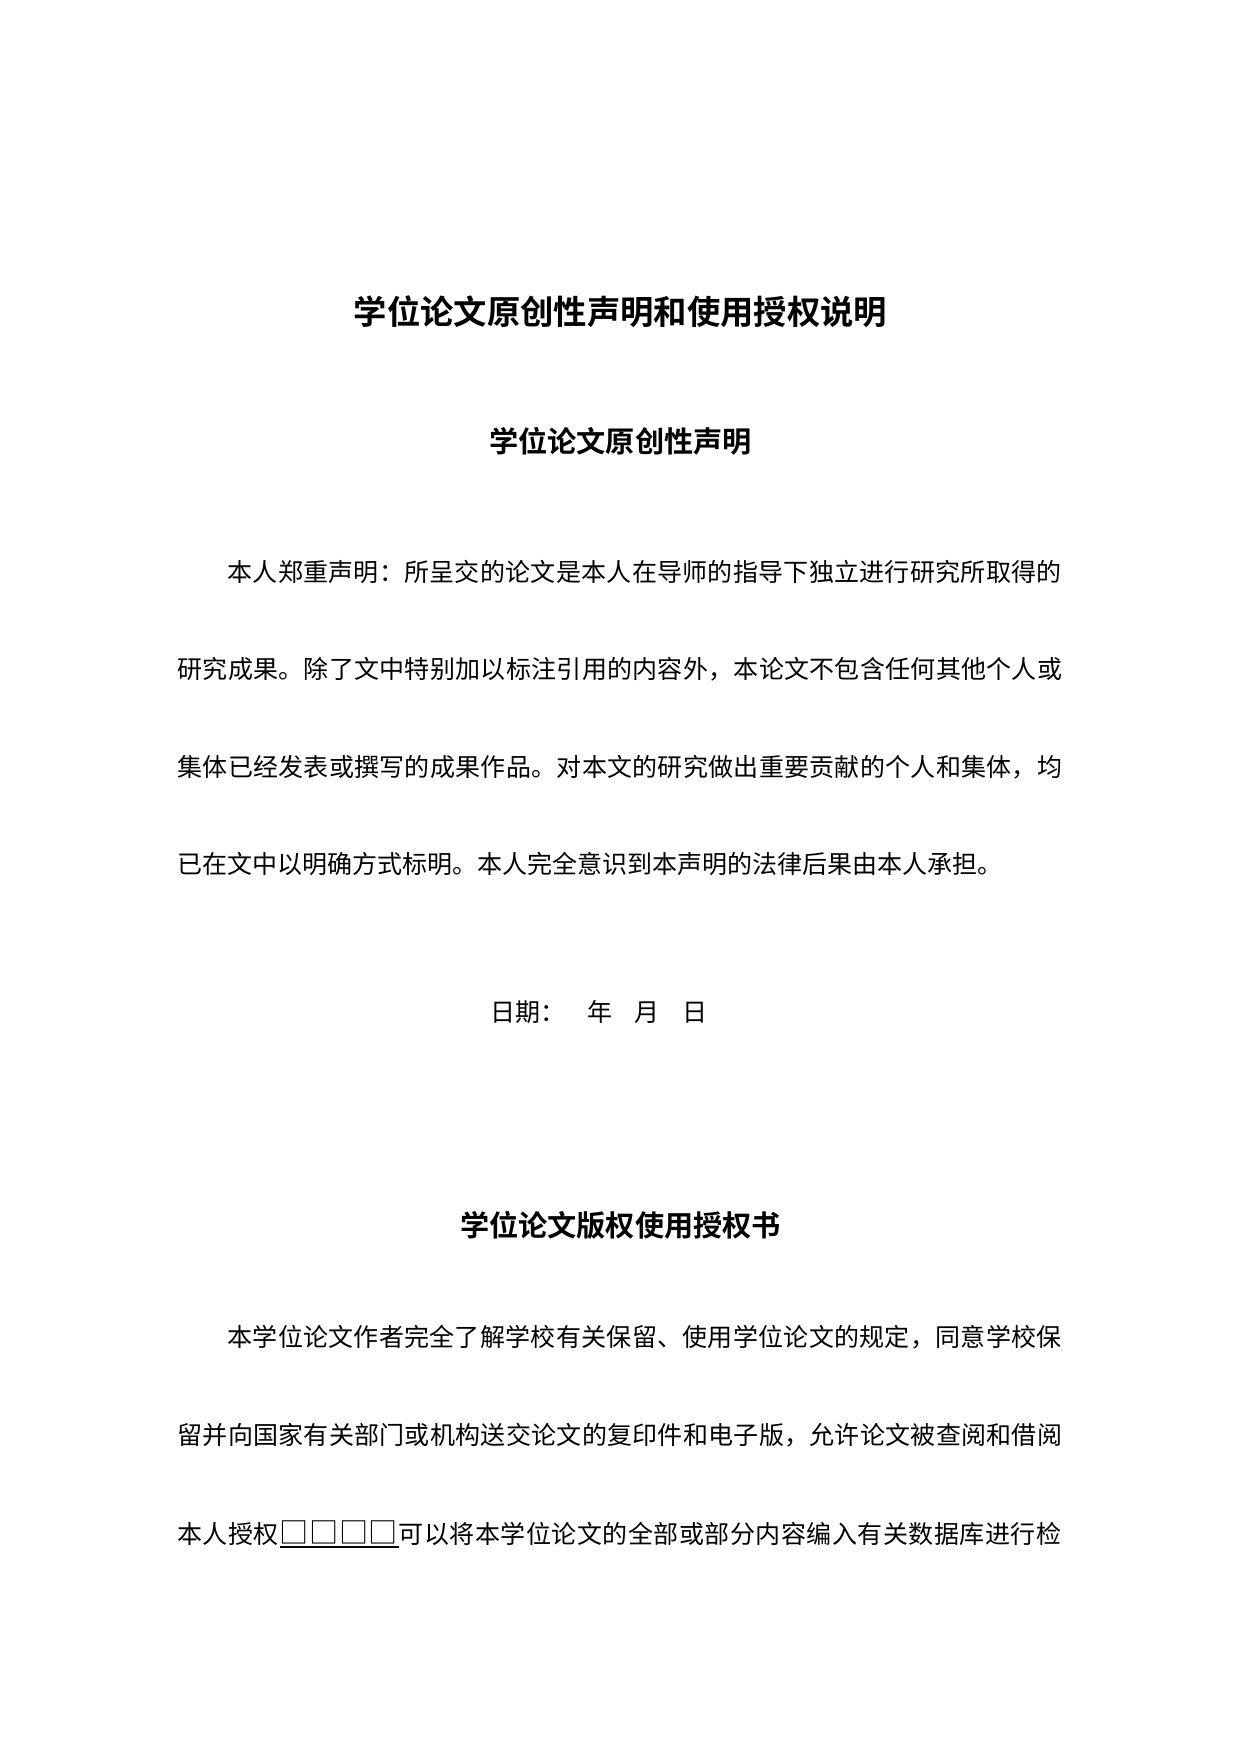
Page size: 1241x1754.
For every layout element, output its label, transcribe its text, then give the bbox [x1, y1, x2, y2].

text 学位论文原创性声明和使用授权说明 [177, 278, 1063, 343]
text 日期： 年 月 日 [177, 978, 1063, 1043]
text 学位论文原创性声明 [177, 408, 1063, 473]
text 学位论文版权使用授权书 [177, 1191, 1063, 1256]
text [177, 1303, 1063, 1563]
text 本人郑重声明：所呈交的论文是本人在导师的指导下独立进行研究所取得的研究成果。除了文中特别加以标注引用的内容外，本论文不包含任何其他个人或集体已经发表或撰写的成果作品。对本文的研究做出重要贡献的个人和集体，均已在文中以明确方式标明。本人完全意识到本声明的法律后果由本人承担。 [177, 538, 1063, 895]
